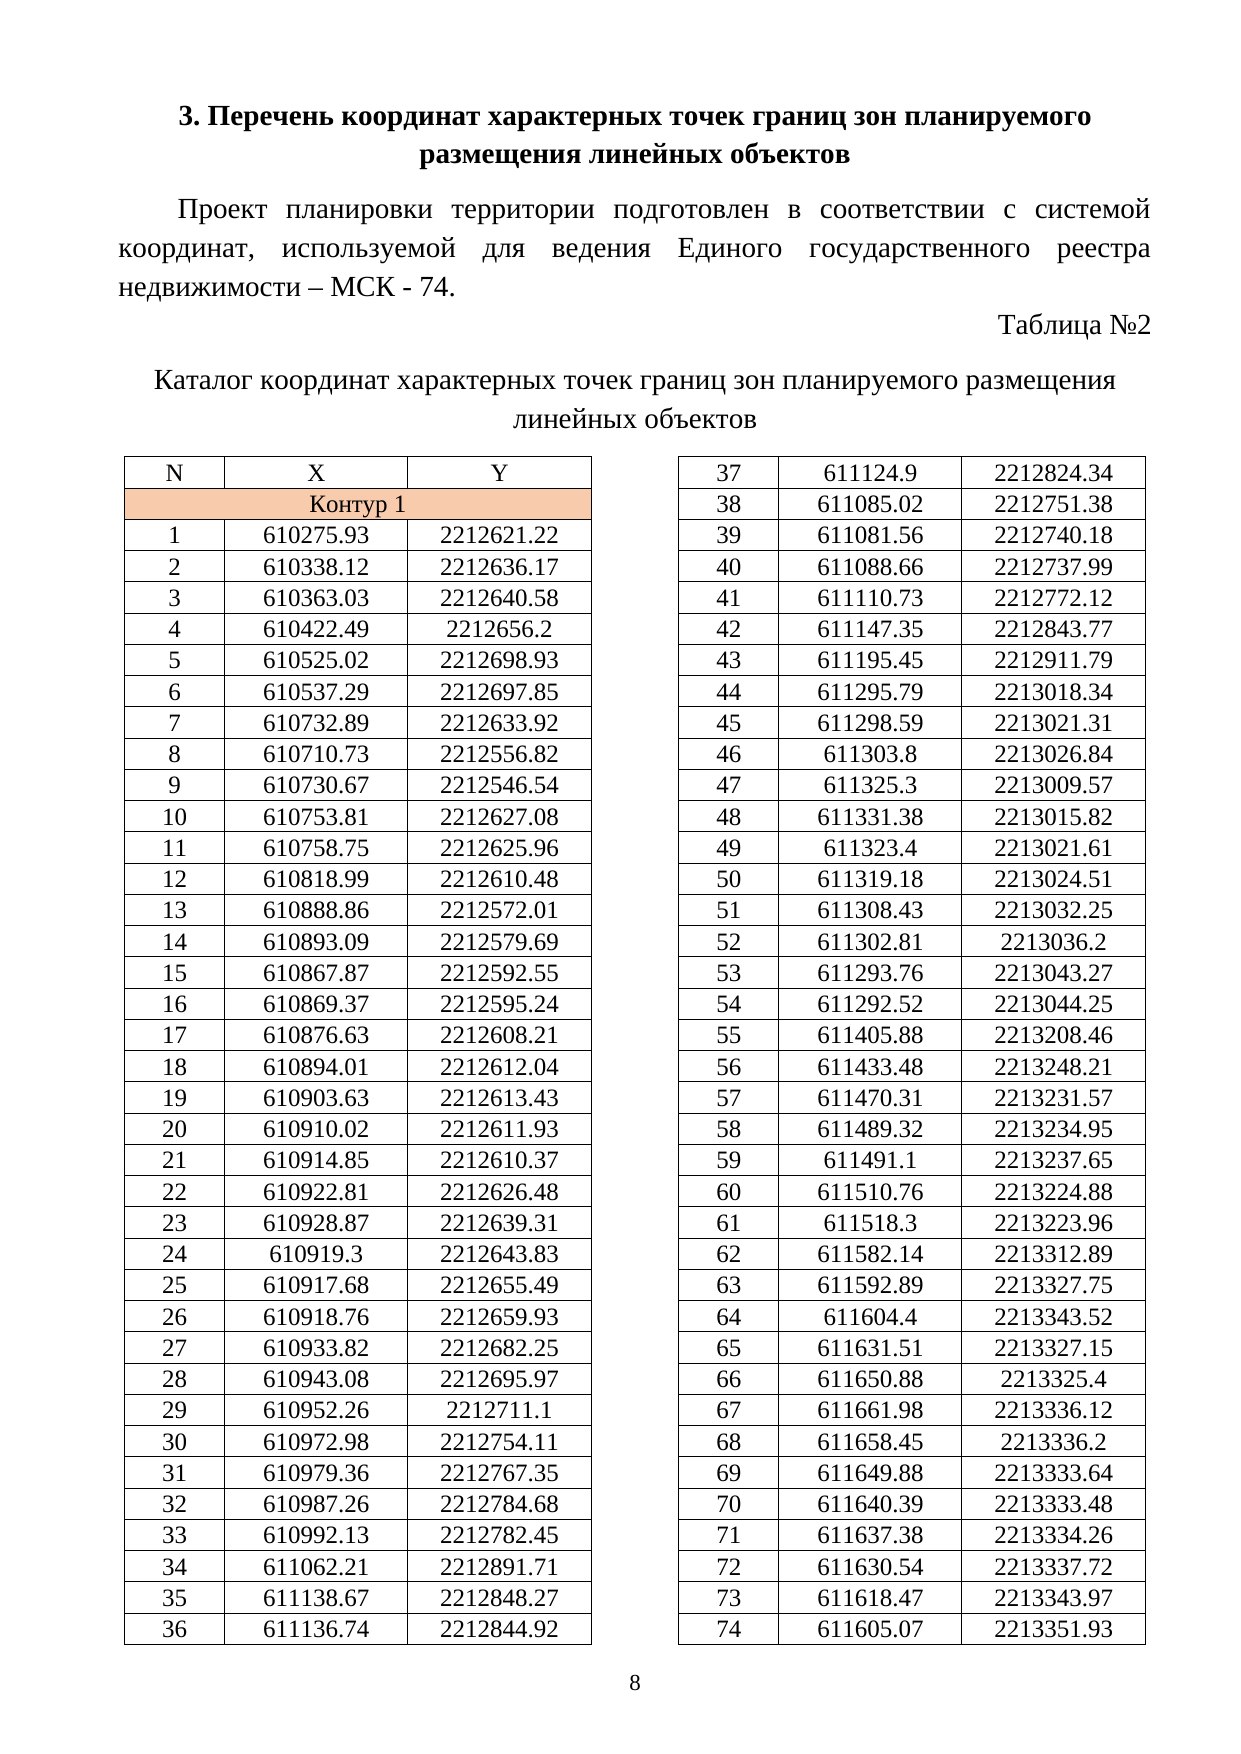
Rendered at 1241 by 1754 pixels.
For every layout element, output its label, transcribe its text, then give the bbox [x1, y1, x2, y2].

table_cell 610758.75 [225, 832, 407, 862]
table_cell 40 [679, 551, 778, 581]
table_cell 611604.4 [779, 1301, 961, 1331]
table_cell 2213024.51 [962, 864, 1145, 894]
table_cell 611292.52 [779, 989, 961, 1019]
table_cell 611631.51 [779, 1332, 961, 1362]
table_cell 2212636.17 [408, 551, 591, 581]
table_cell 2212546.54 [408, 770, 591, 800]
table_cell 2213337.72 [962, 1551, 1145, 1581]
table_cell 611331.38 [779, 801, 961, 831]
table_cell 611147.35 [779, 614, 961, 644]
table_cell 611510.76 [779, 1176, 961, 1206]
table_header X [225, 457, 407, 487]
table_cell 66 [679, 1364, 778, 1394]
table_cell 18 [125, 1051, 224, 1081]
table_cell 2212911.79 [962, 645, 1145, 675]
table_cell 611405.88 [779, 1020, 961, 1050]
table_cell 2212639.31 [408, 1207, 591, 1237]
table_cell 611295.79 [779, 676, 961, 706]
table_cell 2212659.93 [408, 1301, 591, 1331]
table_cell 610910.02 [225, 1114, 407, 1144]
table_cell 2212711.1 [408, 1395, 591, 1425]
table_cell 42 [679, 614, 778, 644]
table_cell 8 [125, 739, 224, 769]
table_cell 69 [679, 1457, 778, 1487]
table_cell 29 [125, 1395, 224, 1425]
table_cell 49 [679, 832, 778, 862]
table_cell 2213009.57 [962, 770, 1145, 800]
table_cell 19 [125, 1082, 224, 1112]
table_cell 611650.88 [779, 1364, 961, 1394]
table_cell 61 [679, 1207, 778, 1237]
table_cell 28 [125, 1364, 224, 1394]
table_cell 611081.56 [779, 520, 961, 550]
table_cell 610888.86 [225, 895, 407, 925]
table_cell 611630.54 [779, 1551, 961, 1581]
table_cell 2213044.25 [962, 989, 1145, 1019]
table_cell 610903.63 [225, 1082, 407, 1112]
table_cell 610894.01 [225, 1051, 407, 1081]
table_cell 2213333.48 [962, 1489, 1145, 1519]
table_cell 2212740.18 [962, 520, 1145, 550]
table_cell 611637.38 [779, 1520, 961, 1550]
table_cell 2212891.71 [408, 1551, 591, 1581]
table_cell 74 [679, 1614, 778, 1644]
table_cell 2213021.31 [962, 707, 1145, 737]
table_cell 611661.98 [779, 1395, 961, 1425]
table_cell 2213018.34 [962, 676, 1145, 706]
table_cell 2213223.96 [962, 1207, 1145, 1237]
table_cell 610338.12 [225, 551, 407, 581]
table_cell 44 [679, 676, 778, 706]
table_cell 610987.26 [225, 1489, 407, 1519]
table_cell 2212698.93 [408, 645, 591, 675]
table_cell 22 [125, 1176, 224, 1206]
table_cell 67 [679, 1395, 778, 1425]
table_cell 3 [125, 582, 224, 612]
table_cell 610525.02 [225, 645, 407, 675]
table_cell 2213312.89 [962, 1239, 1145, 1269]
table_cell 24 [125, 1239, 224, 1269]
table_cell 610893.09 [225, 926, 407, 956]
table_cell 14 [125, 926, 224, 956]
table_cell 52 [679, 926, 778, 956]
table_cell 611302.81 [779, 926, 961, 956]
table_cell 51 [679, 895, 778, 925]
table_cell 2212754.11 [408, 1426, 591, 1456]
table_cell 610818.99 [225, 864, 407, 894]
table_cell 611518.3 [779, 1207, 961, 1237]
table_cell 16 [125, 989, 224, 1019]
table_cell 17 [125, 1020, 224, 1050]
table_cell 2213336.12 [962, 1395, 1145, 1425]
table_cell 31 [125, 1457, 224, 1487]
table_cell 611605.07 [779, 1614, 961, 1644]
table_cell 2213015.82 [962, 801, 1145, 831]
table_cell 611303.8 [779, 739, 961, 769]
table_cell 2213231.57 [962, 1082, 1145, 1112]
table_cell 2212682.25 [408, 1332, 591, 1362]
table_cell 72 [679, 1551, 778, 1581]
table_cell 611088.66 [779, 551, 961, 581]
table_cell 27 [125, 1332, 224, 1362]
table_cell 2213351.93 [962, 1614, 1145, 1644]
table_cell 2213026.84 [962, 739, 1145, 769]
table_cell 611062.21 [225, 1551, 407, 1581]
table_cell 611308.43 [779, 895, 961, 925]
table_cell 2213333.64 [962, 1457, 1145, 1487]
table_cell 70 [679, 1489, 778, 1519]
table_cell 20 [125, 1114, 224, 1144]
table_cell 26 [125, 1301, 224, 1331]
table_cell 2212782.45 [408, 1520, 591, 1550]
table_cell 611582.14 [779, 1239, 961, 1269]
table_cell 2213327.75 [962, 1270, 1145, 1300]
table_cell 2213208.46 [962, 1020, 1145, 1050]
table_cell 68 [679, 1426, 778, 1456]
table_cell 2213325.4 [962, 1364, 1145, 1394]
table_cell 611592.89 [779, 1270, 961, 1300]
table_cell 610914.85 [225, 1145, 407, 1175]
table_cell 2212611.93 [408, 1114, 591, 1144]
table_cell 13 [125, 895, 224, 925]
table_cell 2212579.69 [408, 926, 591, 956]
table_cell 54 [679, 989, 778, 1019]
table_cell 611491.1 [779, 1145, 961, 1175]
table_cell 610363.03 [225, 582, 407, 612]
table_cell 611298.59 [779, 707, 961, 737]
table_cell 2212610.37 [408, 1145, 591, 1175]
table_cell 2212843.77 [962, 614, 1145, 644]
table_cell 610422.49 [225, 614, 407, 644]
table_cell 2212625.96 [408, 832, 591, 862]
table_cell 35 [125, 1582, 224, 1612]
table_cell 611085.02 [779, 489, 961, 519]
table_cell 2212556.82 [408, 739, 591, 769]
table_cell 59 [679, 1145, 778, 1175]
table_cell 2213234.95 [962, 1114, 1145, 1144]
table_cell 2 [125, 551, 224, 581]
table_cell 2212784.68 [408, 1489, 591, 1519]
table_cell 610867.87 [225, 957, 407, 987]
table_cell 610979.36 [225, 1457, 407, 1487]
table_cell 55 [679, 1020, 778, 1050]
table_cell 58 [679, 1114, 778, 1144]
table_cell 37 [679, 457, 778, 487]
table_cell 610919.3 [225, 1239, 407, 1269]
table_header Y [408, 457, 591, 487]
table_cell 2212608.21 [408, 1020, 591, 1050]
table_cell 71 [679, 1520, 778, 1550]
table_cell 2212592.55 [408, 957, 591, 987]
table_cell 30 [125, 1426, 224, 1456]
table_cell 2212737.99 [962, 551, 1145, 581]
table_cell 611470.31 [779, 1082, 961, 1112]
table_cell 38 [679, 489, 778, 519]
table_cell 2213043.27 [962, 957, 1145, 987]
table_cell 611110.73 [779, 582, 961, 612]
table_cell 2212612.04 [408, 1051, 591, 1081]
table_cell 610710.73 [225, 739, 407, 769]
table_cell 2212656.2 [408, 614, 591, 644]
table_cell 45 [679, 707, 778, 737]
table_cell 610952.26 [225, 1395, 407, 1425]
table_cell 21 [125, 1145, 224, 1175]
table_cell 611319.18 [779, 864, 961, 894]
table_cell 2213334.26 [962, 1520, 1145, 1550]
table_cell 610876.63 [225, 1020, 407, 1050]
table_cell 610275.93 [225, 520, 407, 550]
table_cell 62 [679, 1239, 778, 1269]
table_cell 1 [125, 520, 224, 550]
table_cell 33 [125, 1520, 224, 1550]
table_cell 6 [125, 676, 224, 706]
table_cell 610943.08 [225, 1364, 407, 1394]
table_cell 43 [679, 645, 778, 675]
table_cell 610918.76 [225, 1301, 407, 1331]
text Каталог координат характерных точек границ зон планируемого размещения линейных объектов [118, 362, 1152, 434]
table_cell 2213336.2 [962, 1426, 1145, 1456]
table_cell 48 [679, 801, 778, 831]
table_cell 2213343.97 [962, 1582, 1145, 1612]
table_cell 2213224.88 [962, 1176, 1145, 1206]
table_cell 2212844.92 [408, 1614, 591, 1644]
table_cell 63 [679, 1270, 778, 1300]
table_cell 11 [125, 832, 224, 862]
table_cell 34 [125, 1551, 224, 1581]
table_cell 611618.47 [779, 1582, 961, 1612]
table_cell 611293.76 [779, 957, 961, 987]
table_cell 610732.89 [225, 707, 407, 737]
table_cell 611136.74 [225, 1614, 407, 1644]
table_cell 2213248.21 [962, 1051, 1145, 1081]
table_cell 611489.32 [779, 1114, 961, 1144]
table_cell 611649.88 [779, 1457, 961, 1487]
table_cell 610753.81 [225, 801, 407, 831]
table_cell 2212751.38 [962, 489, 1145, 519]
table_cell 610537.29 [225, 676, 407, 706]
table_cell 610972.98 [225, 1426, 407, 1456]
table_cell 610869.37 [225, 989, 407, 1019]
table_cell 2213036.2 [962, 926, 1145, 956]
table_cell 611138.67 [225, 1582, 407, 1612]
table_cell 4 [125, 614, 224, 644]
table_header N [125, 457, 224, 487]
table_cell 65 [679, 1332, 778, 1362]
table_cell 53 [679, 957, 778, 987]
table_cell 25 [125, 1270, 224, 1300]
table_cell 2212848.27 [408, 1582, 591, 1612]
table_cell 2212610.48 [408, 864, 591, 894]
table_cell 2212697.85 [408, 676, 591, 706]
table_cell 2213343.52 [962, 1301, 1145, 1331]
table_cell 36 [125, 1614, 224, 1644]
table_cell 610928.87 [225, 1207, 407, 1237]
table_cell 2212595.24 [408, 989, 591, 1019]
table_cell 2212695.97 [408, 1364, 591, 1394]
table_cell 64 [679, 1301, 778, 1331]
text Проект планировки территории подготовлен в соответствии с системой координат, используемой для ведения Единого государственного реестра недвижимости – МСК - 74. [118, 192, 1152, 302]
table_cell 611124.9 [779, 457, 961, 487]
table_cell 611325.3 [779, 770, 961, 800]
table_cell 56 [679, 1051, 778, 1081]
table_cell 611195.45 [779, 645, 961, 675]
table_cell 2212655.49 [408, 1270, 591, 1300]
table_cell 7 [125, 707, 224, 737]
table_cell 32 [125, 1489, 224, 1519]
table_cell 39 [679, 520, 778, 550]
table_cell 2212572.01 [408, 895, 591, 925]
table_cell 611640.39 [779, 1489, 961, 1519]
subtitle 3. Перечень координат характерных точек границ зон планируемого размещения линейных объектов [118, 98, 1152, 170]
table_cell 610933.82 [225, 1332, 407, 1362]
table_cell 611433.48 [779, 1051, 961, 1081]
table_cell 50 [679, 864, 778, 894]
table_cell 23 [125, 1207, 224, 1237]
table_cell 611658.45 [779, 1426, 961, 1456]
table_cell 2212621.22 [408, 520, 591, 550]
table_cell 2212643.83 [408, 1239, 591, 1269]
table_cell 73 [679, 1582, 778, 1612]
table_cell 2213327.15 [962, 1332, 1145, 1362]
table_cell 2212633.92 [408, 707, 591, 737]
table_cell 15 [125, 957, 224, 987]
table_cell 2212613.43 [408, 1082, 591, 1112]
table_cell 2212772.12 [962, 582, 1145, 612]
table_cell 5 [125, 645, 224, 675]
table_cell 2212627.08 [408, 801, 591, 831]
table_cell 2212767.35 [408, 1457, 591, 1487]
table_cell 2212640.58 [408, 582, 591, 612]
text Таблица №2 [118, 307, 1152, 341]
table_cell 611323.4 [779, 832, 961, 862]
table_cell 60 [679, 1176, 778, 1206]
table_cell 610922.81 [225, 1176, 407, 1206]
table_cell 2213032.25 [962, 895, 1145, 925]
table_cell 2213021.61 [962, 832, 1145, 862]
table_cell 2213237.65 [962, 1145, 1145, 1175]
table_cell 10 [125, 801, 224, 831]
table_cell 9 [125, 770, 224, 800]
table_cell Контур 1 [125, 489, 591, 519]
table_cell 46 [679, 739, 778, 769]
table_cell 47 [679, 770, 778, 800]
table_cell 610730.67 [225, 770, 407, 800]
table_cell 610992.13 [225, 1520, 407, 1550]
table_cell 610917.68 [225, 1270, 407, 1300]
table_cell 2212824.34 [962, 457, 1145, 487]
table_cell 12 [125, 864, 224, 894]
table_cell 41 [679, 582, 778, 612]
table_cell 2212626.48 [408, 1176, 591, 1206]
table_cell 57 [679, 1082, 778, 1112]
